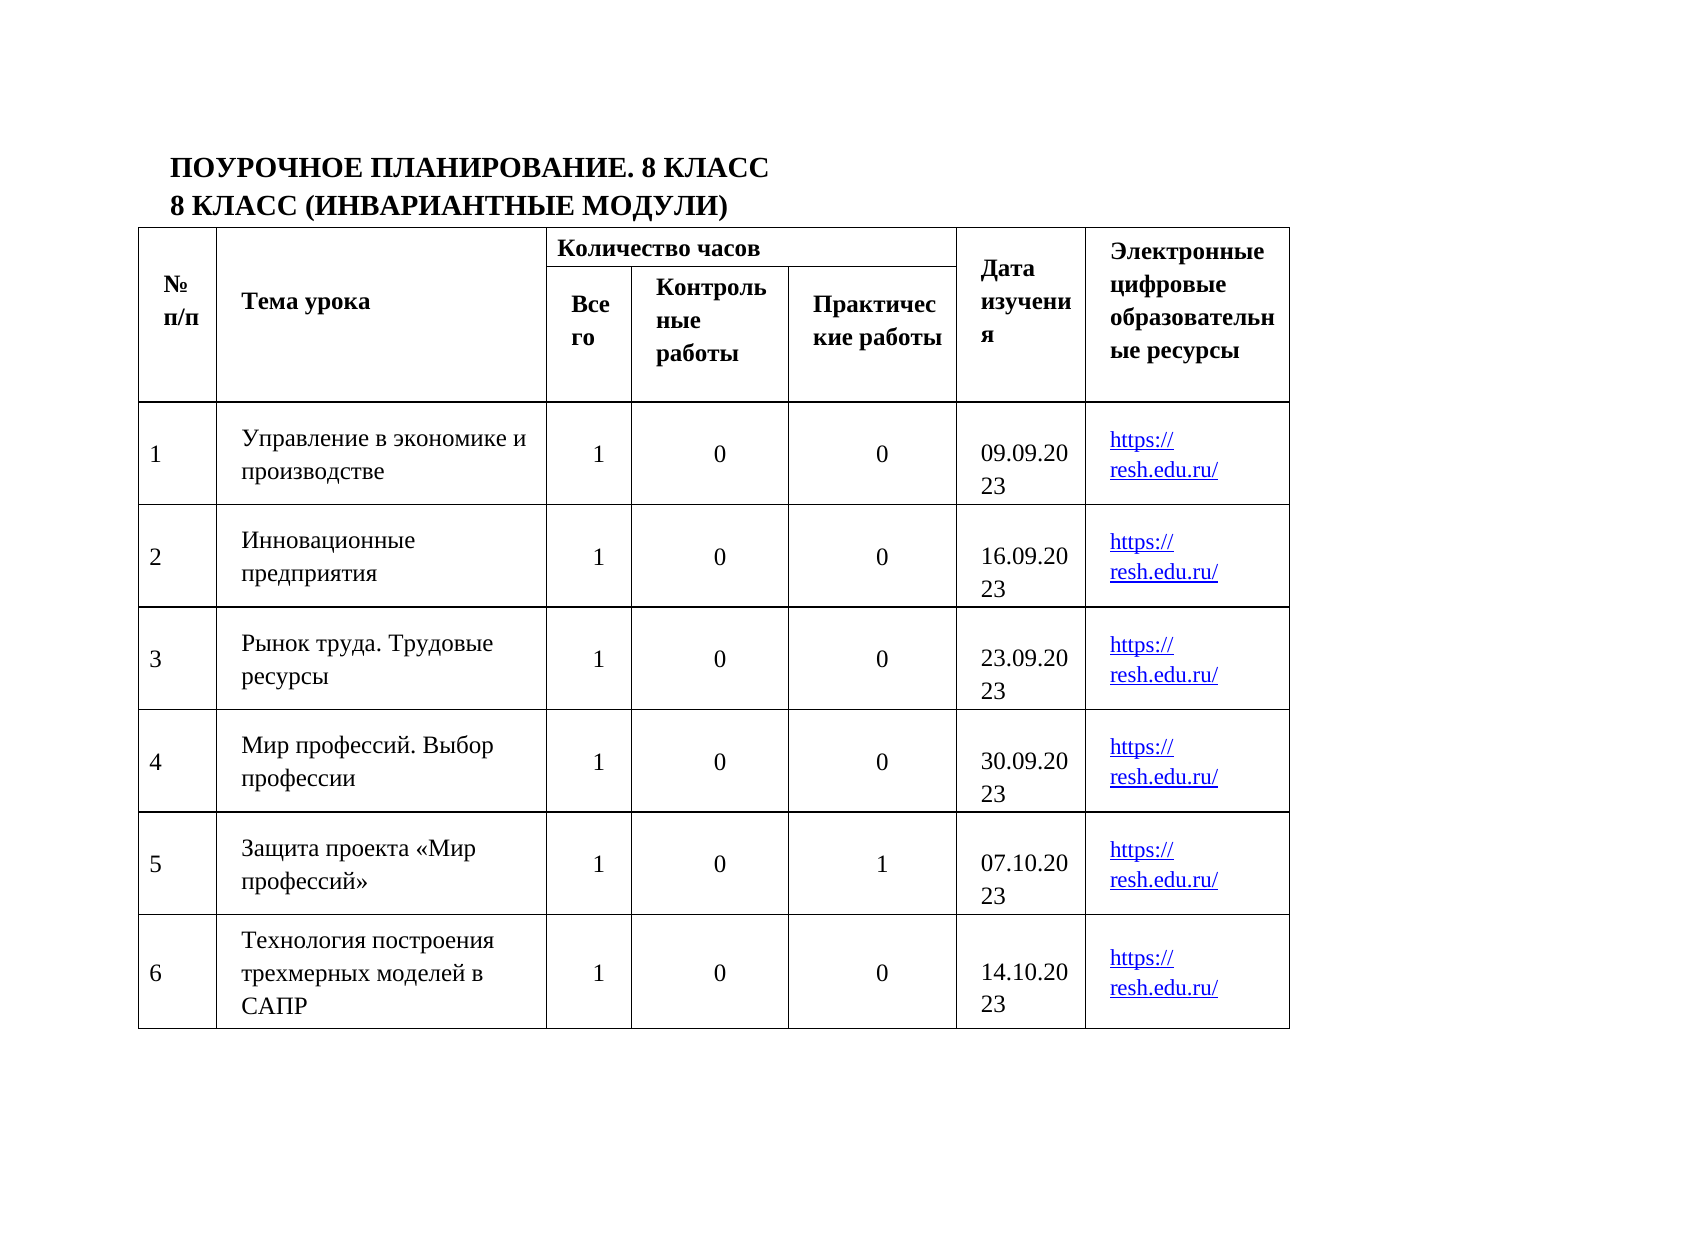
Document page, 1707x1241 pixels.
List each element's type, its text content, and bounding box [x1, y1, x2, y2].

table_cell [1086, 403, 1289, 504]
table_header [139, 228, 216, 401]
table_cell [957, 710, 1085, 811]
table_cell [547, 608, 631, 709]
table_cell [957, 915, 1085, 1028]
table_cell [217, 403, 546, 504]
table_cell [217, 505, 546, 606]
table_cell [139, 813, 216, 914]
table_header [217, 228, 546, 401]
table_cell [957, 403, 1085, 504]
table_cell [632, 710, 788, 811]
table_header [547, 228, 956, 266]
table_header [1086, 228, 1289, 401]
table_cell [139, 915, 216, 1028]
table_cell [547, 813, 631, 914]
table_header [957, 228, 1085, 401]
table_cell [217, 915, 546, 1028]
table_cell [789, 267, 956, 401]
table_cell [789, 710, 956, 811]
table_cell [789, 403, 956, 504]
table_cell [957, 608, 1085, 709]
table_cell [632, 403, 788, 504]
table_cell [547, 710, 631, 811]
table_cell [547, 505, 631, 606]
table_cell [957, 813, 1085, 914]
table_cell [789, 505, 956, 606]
text ПОУРОЧНОЕ ПЛАНИРОВАНИЕ. 8 КЛАСС [162, 150, 1557, 183]
text 8 КЛАСС (ИНВАРИАНТНЫЕ МОДУЛИ) [162, 188, 1557, 222]
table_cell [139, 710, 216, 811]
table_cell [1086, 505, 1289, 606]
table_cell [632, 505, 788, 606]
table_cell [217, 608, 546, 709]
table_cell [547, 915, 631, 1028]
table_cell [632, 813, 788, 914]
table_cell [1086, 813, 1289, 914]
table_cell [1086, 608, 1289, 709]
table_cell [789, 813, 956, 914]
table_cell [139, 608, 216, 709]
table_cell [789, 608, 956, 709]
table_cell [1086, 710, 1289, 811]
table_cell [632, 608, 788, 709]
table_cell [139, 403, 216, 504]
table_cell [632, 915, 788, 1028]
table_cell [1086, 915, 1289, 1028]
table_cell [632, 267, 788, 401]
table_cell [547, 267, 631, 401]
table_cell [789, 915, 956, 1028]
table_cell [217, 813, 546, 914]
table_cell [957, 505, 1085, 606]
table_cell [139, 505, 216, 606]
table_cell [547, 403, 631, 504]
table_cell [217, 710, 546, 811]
